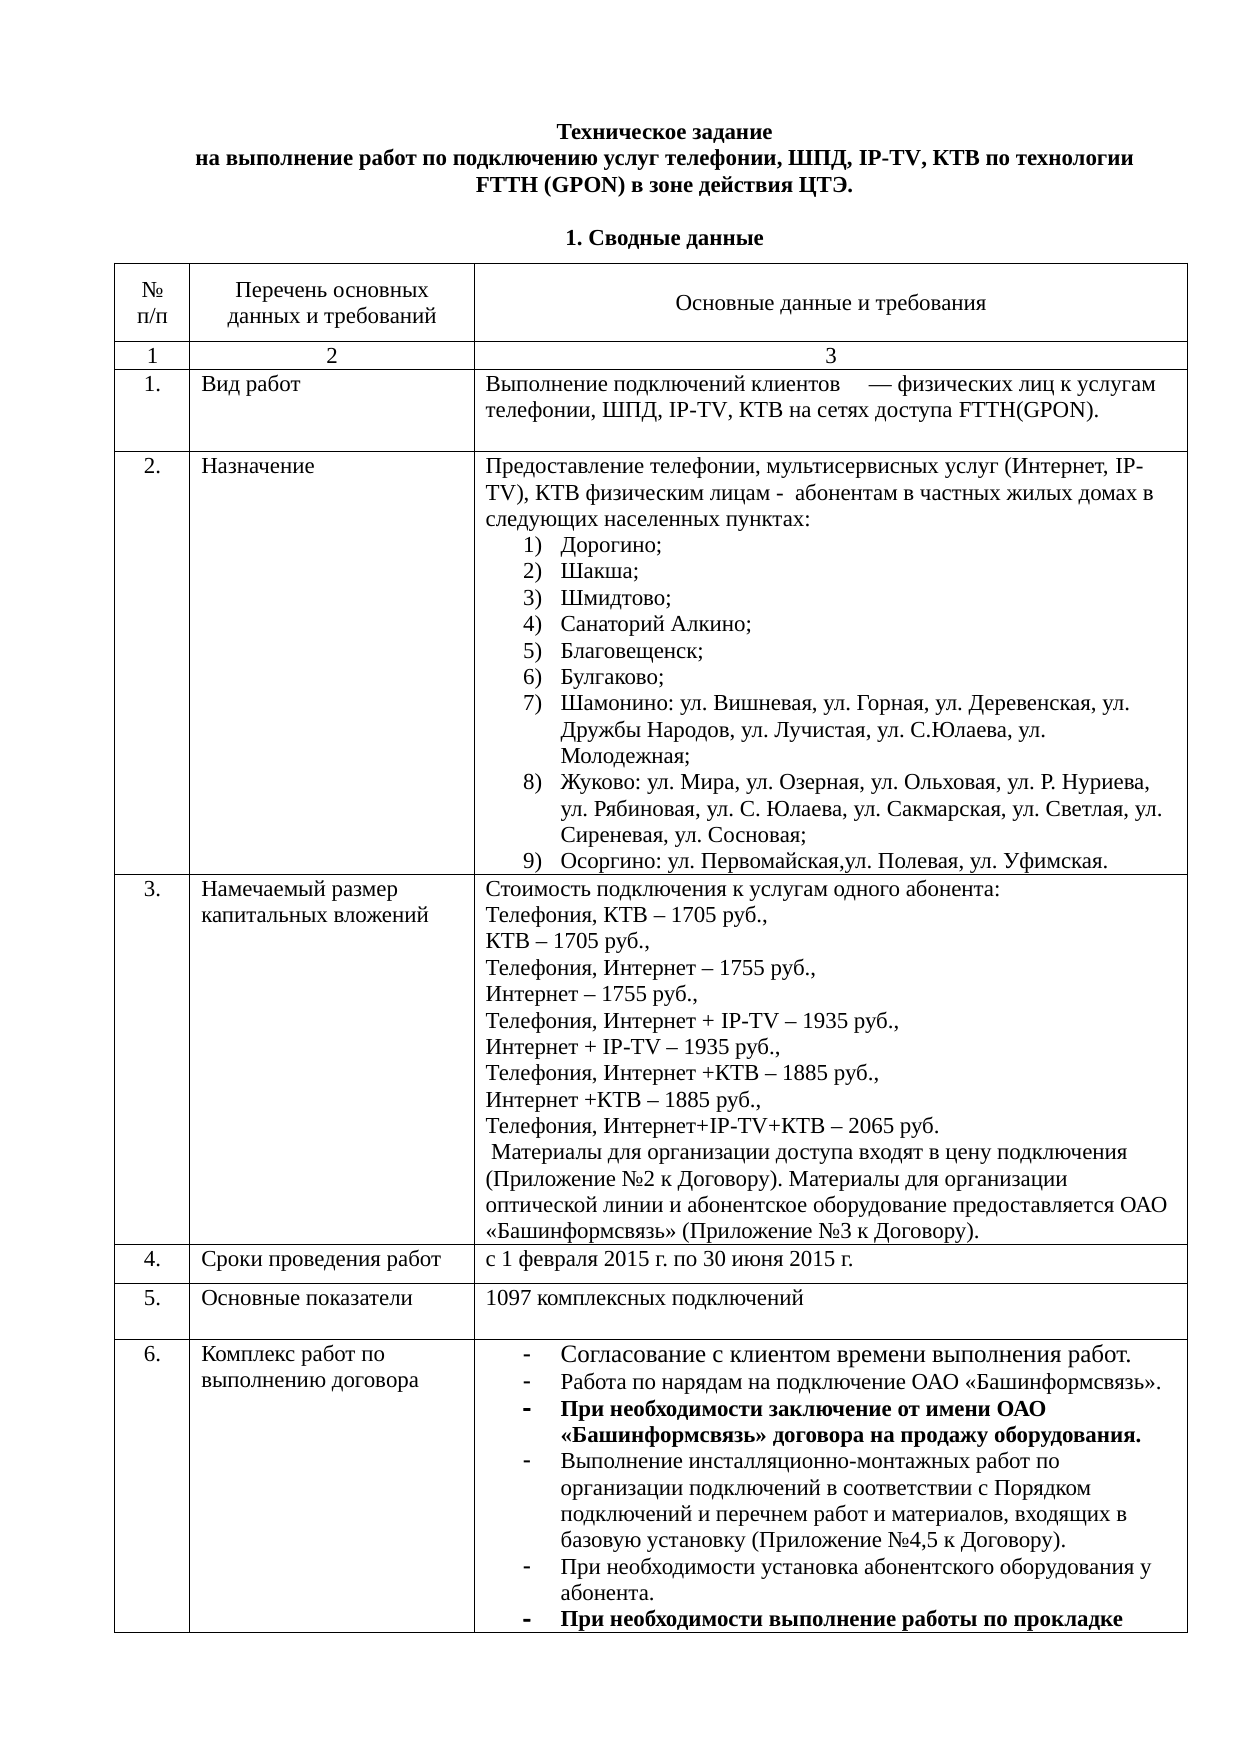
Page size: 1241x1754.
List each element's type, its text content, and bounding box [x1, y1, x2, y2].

table_cell 6. [115, 1340, 189, 1632]
table_cell 3. [115, 875, 189, 1244]
table_cell Стоимость подключения к услугам одного абонента: Телефония, КТВ – 1705 руб., КТВ – 1705 руб., Телефония, Интернет – 1755 руб., Интернет – 1755 руб., Телефония, Интернет + IP-TV – 1935 руб., Интернет + IP-TV – 1935 руб., Телефония, Интернет +КТВ – 1885 руб., Интернет +КТВ – 1885 руб., Телефония, Интернет+IP-TV+КТВ – 2065 руб. Материалы для организации доступа входят в цену подключения (Приложение №2 к Договору). Материалы для организации оптической линии и абонентское оборудование предоставляется ОАО «Башинформсвязь» (Приложение №3 к Договору). [475, 875, 1187, 1244]
table_cell 3 [475, 342, 1187, 368]
table_header Перечень основных данных и требований [190, 264, 474, 341]
text 1. Сводные данные [177, 223, 1152, 250]
table_cell 1097 комплексных подключений [475, 1284, 1187, 1338]
table_cell 2 [190, 342, 474, 368]
table_cell 1. [115, 370, 189, 451]
table_cell 2. [115, 452, 189, 874]
table_cell Намечаемый размер капитальных вложений [190, 875, 474, 1244]
table_cell 1 [115, 342, 189, 368]
text на выполнение работ по подключению услуг телефонии, ШПД, IP-TV, КТВ по технологии FTTH (GPON) в зоне действия ЦТЭ. [177, 144, 1152, 197]
text Техническое задание [177, 118, 1152, 144]
table_cell 5. [115, 1284, 189, 1338]
table_header Основные данные и требования [475, 264, 1187, 341]
table_header № п/п [115, 264, 189, 341]
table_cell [475, 1340, 1187, 1632]
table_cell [190, 1340, 474, 1632]
table_cell Основные показатели [190, 1284, 474, 1338]
table_cell Предоставление телефонии, мультисервисных услуг (Интернет, IP-TV), КТВ физическим лицам - абонентам в частных жилых домах в следующих населенных пунктах: Дорогино; Шакша; Шмидтово; Санаторий Алкино; Благовещенск; Булгаково; Шамонино: ул. Вишневая, ул. Горная, ул. Деревенская, ул. Дружбы Народов, ул. Лучистая, ул. С.Юлаева, ул. Молодежная; Жуково: ул. Мира, ул. Озерная, ул. Ольховая, ул. Р. Нуриева, ул. Рябиновая, ул. С. Юлаева, ул. Сакмарская, ул. Светлая, ул. Сиреневая, ул. Сосновая; Осоргино: ул. Первомайская,ул. Полевая, ул. Уфимская. [475, 452, 1187, 874]
table_cell Назначение [190, 452, 474, 874]
table_cell Выполнение подключений клиентов — физических лиц к услугам телефонии, ШПД, IP-TV, КТВ на сетях доступа FTTH(GPON). [475, 370, 1187, 451]
table_cell 4. [115, 1245, 189, 1283]
table_cell Сроки проведения работ [190, 1245, 474, 1283]
table_cell с 1 февраля 2015 г. по 30 июня 2015 г. [475, 1245, 1187, 1283]
table_cell Вид работ [190, 370, 474, 451]
